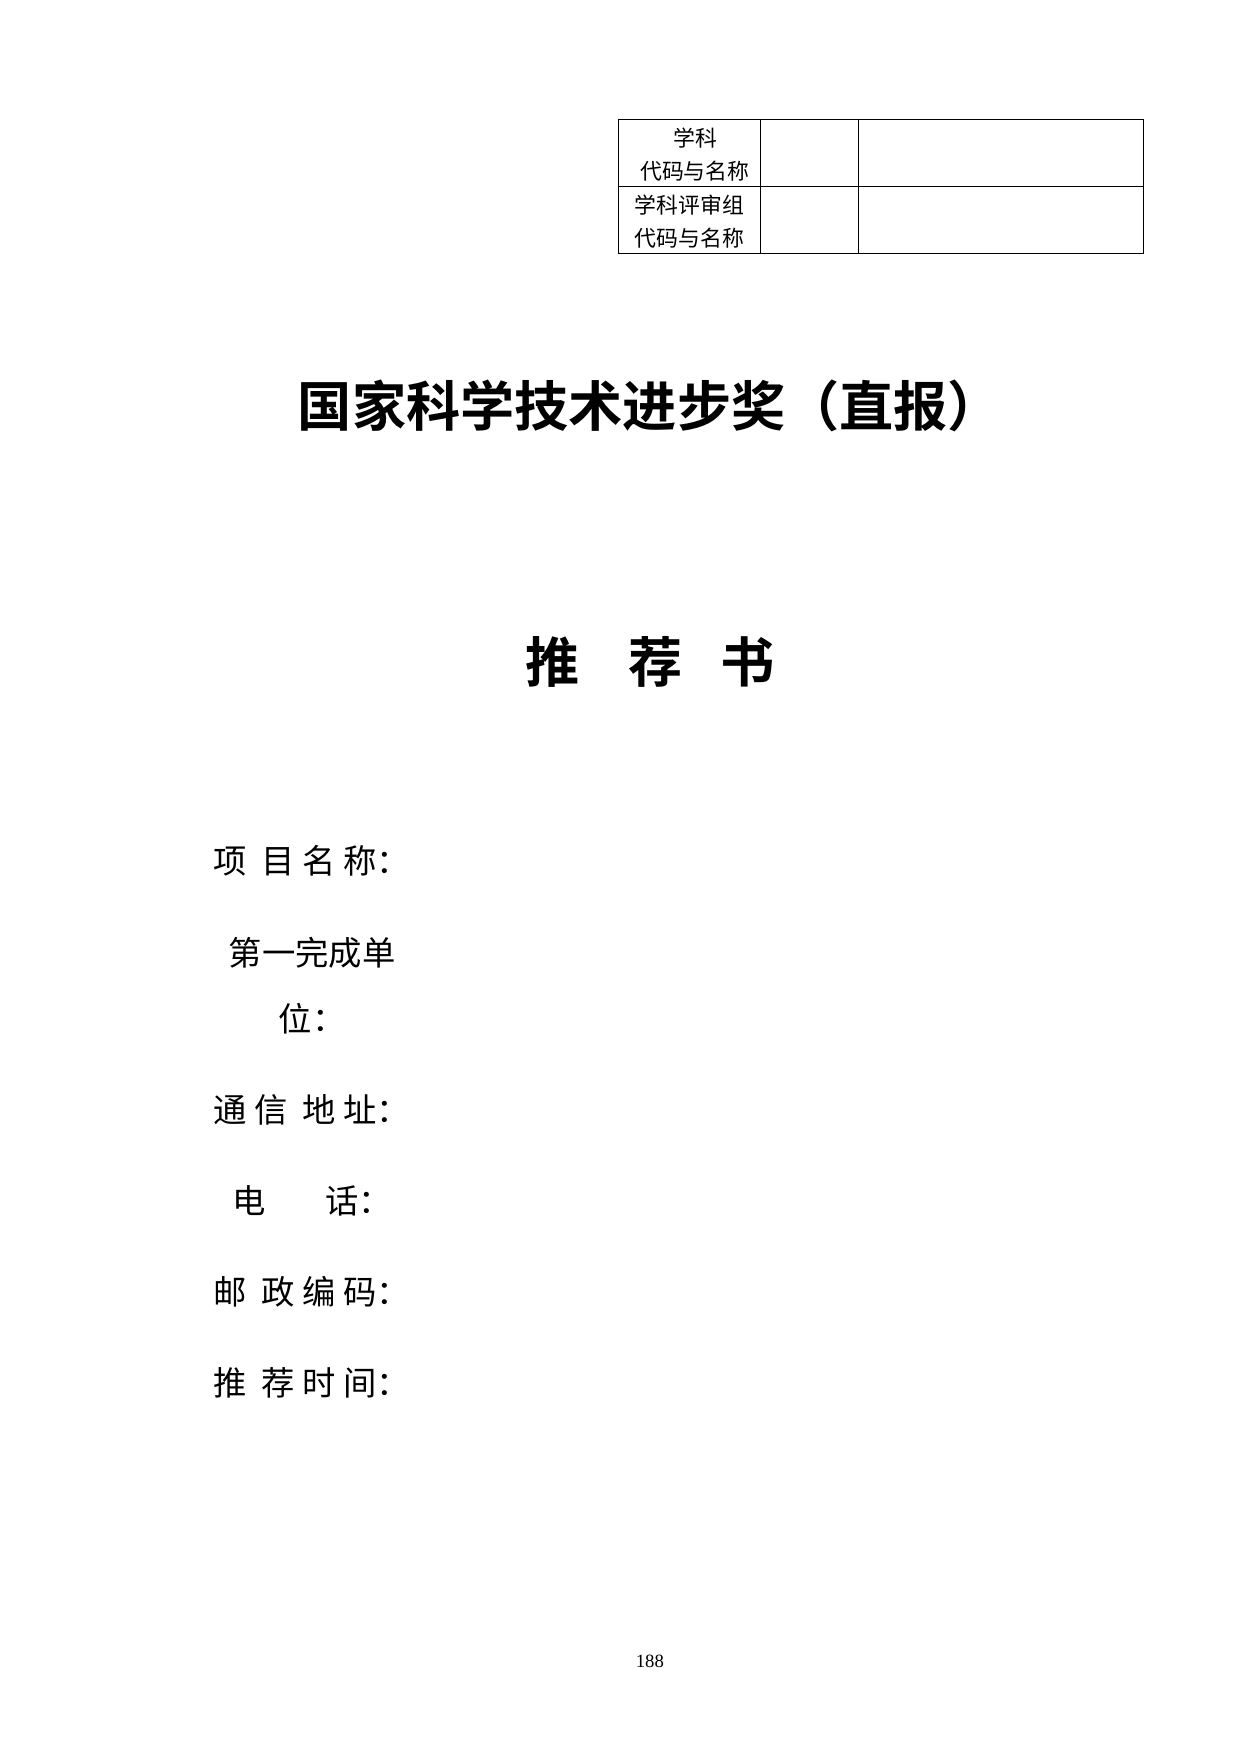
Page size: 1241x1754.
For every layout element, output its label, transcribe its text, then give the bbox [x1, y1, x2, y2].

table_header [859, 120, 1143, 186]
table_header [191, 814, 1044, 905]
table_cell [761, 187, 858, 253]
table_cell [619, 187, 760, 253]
text 国家科学技术进步奖（直报） [148, 353, 1152, 452]
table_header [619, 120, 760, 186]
title 推 荐 书 [148, 609, 1152, 709]
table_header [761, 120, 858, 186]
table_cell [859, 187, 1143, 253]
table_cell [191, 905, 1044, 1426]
